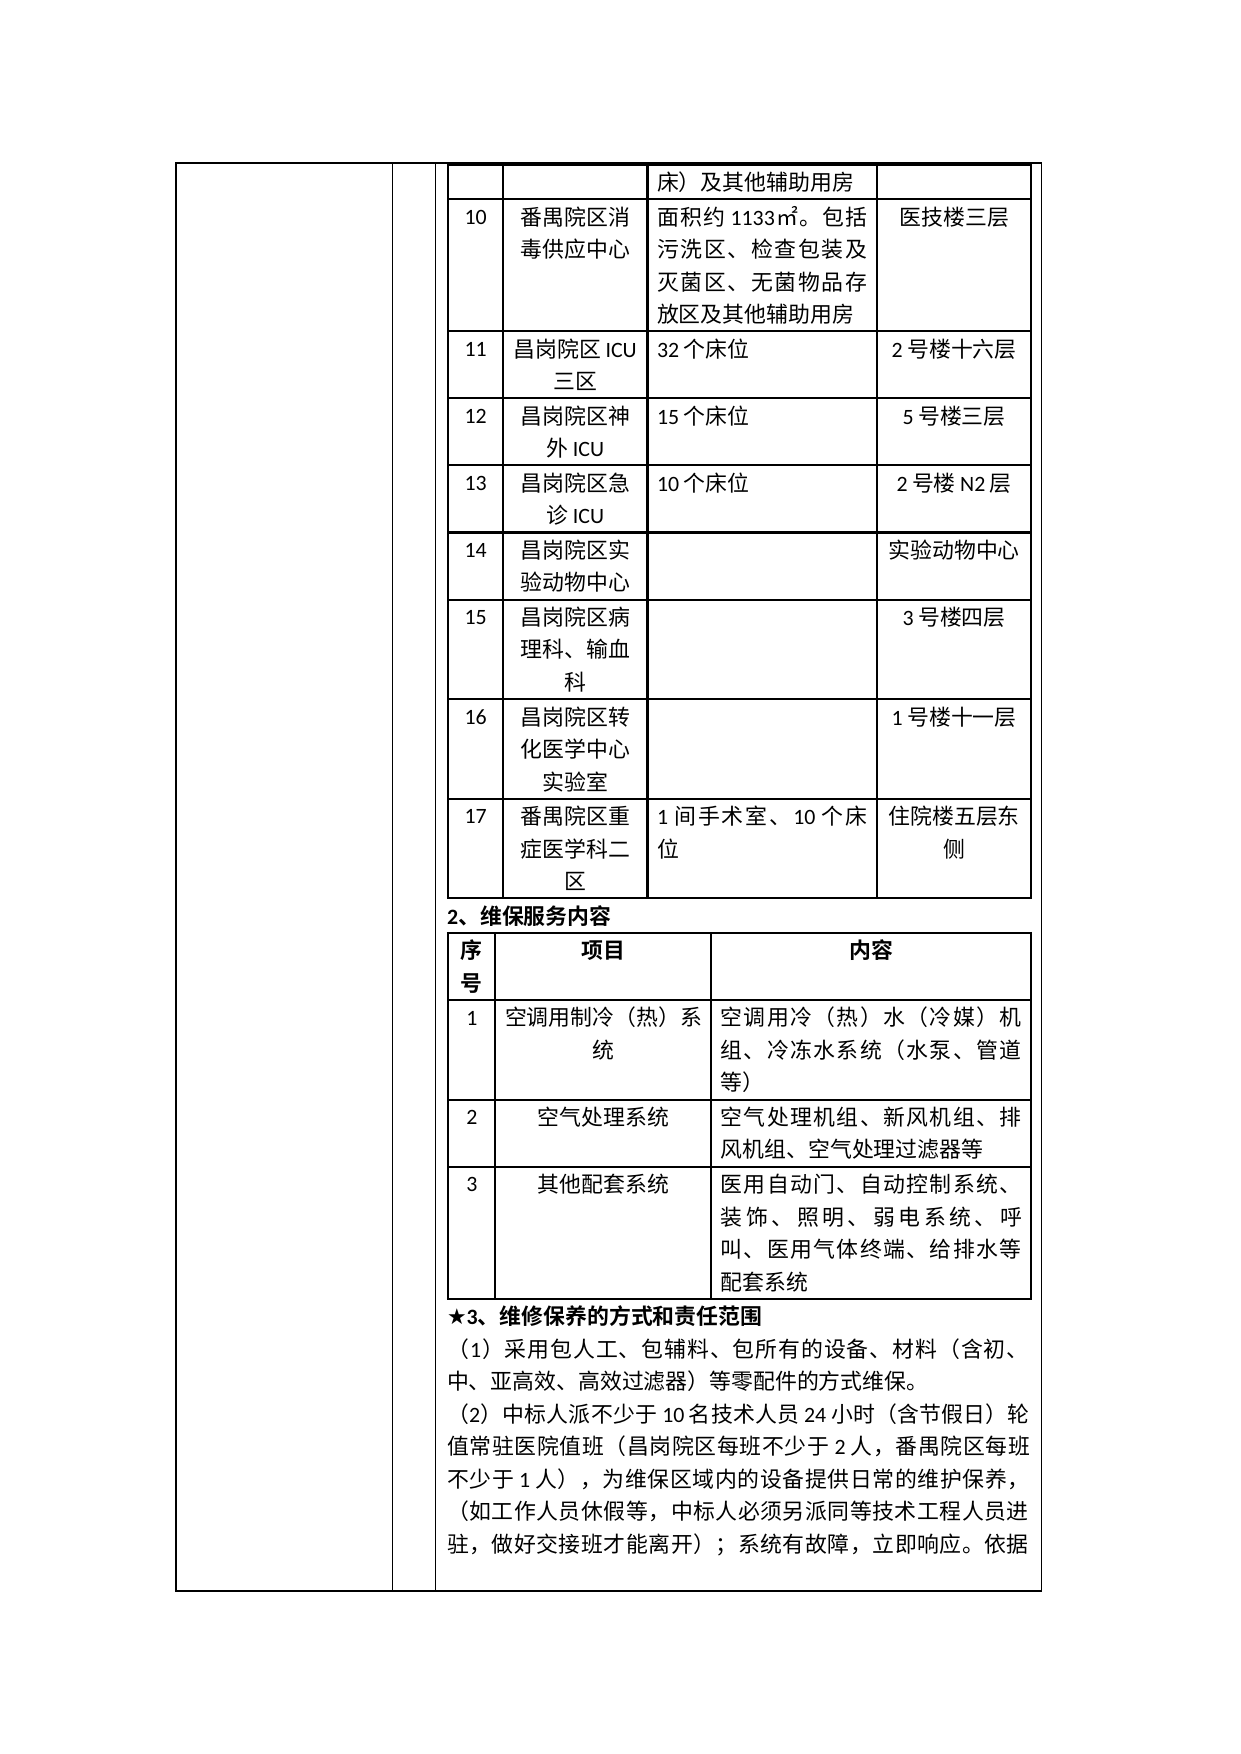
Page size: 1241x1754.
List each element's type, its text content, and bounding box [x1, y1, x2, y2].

table_cell [177, 164, 392, 1590]
table_cell 1 [393, 164, 435, 1590]
